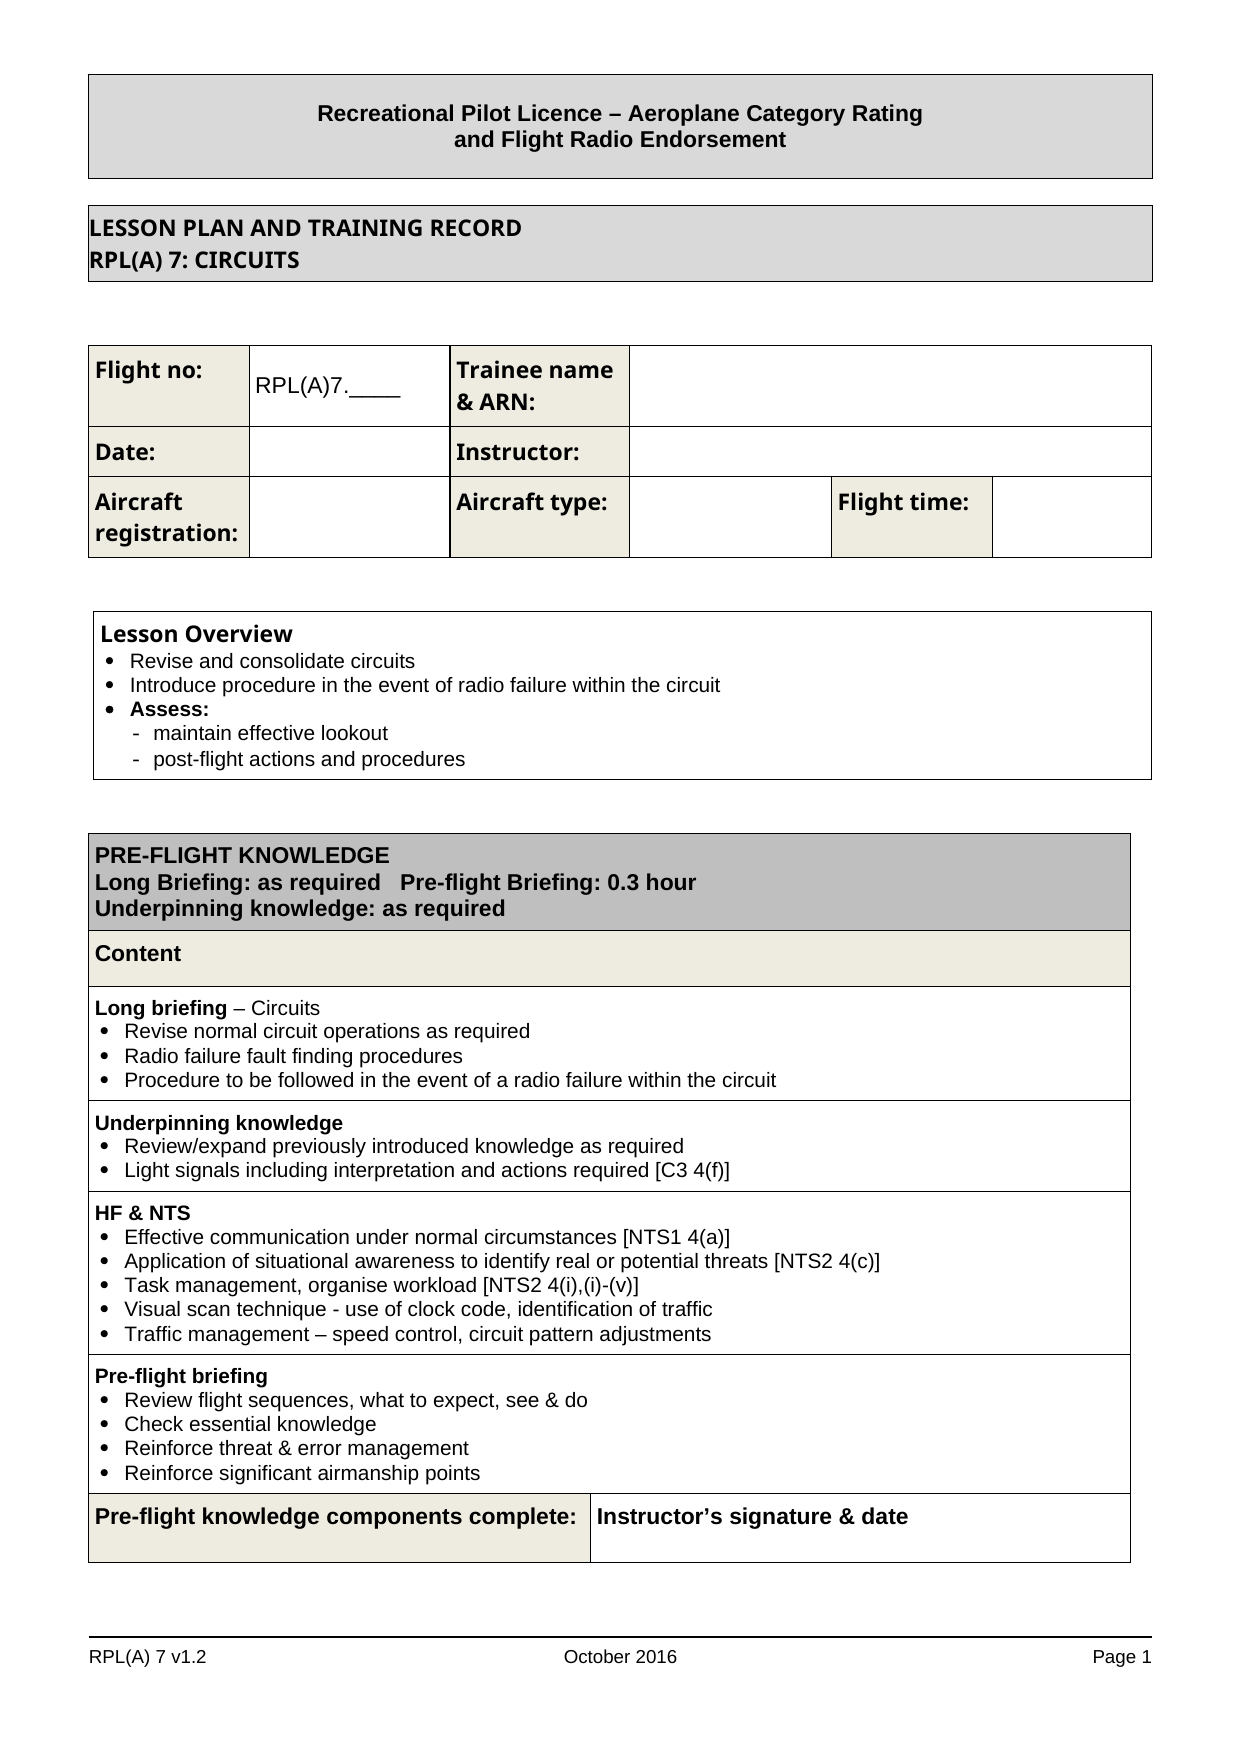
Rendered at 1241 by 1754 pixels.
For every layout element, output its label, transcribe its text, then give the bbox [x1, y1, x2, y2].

table_cell [630, 477, 831, 557]
table_header RPL(A)7.____ [250, 346, 449, 426]
table_cell Underpinning knowledge Review/expand previously introduced knowledge as required Light signals including interpretation and actions required [C3 4(f)] [89, 1101, 1130, 1191]
table_cell Long briefing – Circuits Revise normal circuit operations as required Radio failure fault finding procedures Procedure to be followed in the event of a radio failure within the circuit [89, 987, 1130, 1100]
table_header Trainee name & ARN: [451, 346, 629, 426]
table_header Lesson Overview Revise and consolidate circuits Introduce procedure in the event of radio failure within the circuit Assess: maintain effective lookout post-flight actions and procedures [94, 612, 1151, 779]
table_header [630, 346, 1151, 426]
table_cell Aircraft type: [451, 477, 629, 557]
table_cell Content [89, 931, 1130, 986]
table_cell [993, 477, 1151, 557]
table_cell Date: [89, 427, 249, 476]
table_cell Flight time: [832, 477, 992, 557]
table_cell Pre-flight briefing Review flight sequences, what to expect, see & do Check essential knowledge Reinforce threat & error management Reinforce significant airmanship points [89, 1355, 1130, 1493]
table_cell [630, 427, 1151, 476]
table_cell Pre-flight knowledge components complete: [89, 1494, 590, 1562]
table_cell HF & NTS Effective communication under normal circumstances [NTS1 4(a)] Application of situational awareness to identify real or potential threats [NTS2 4(c)] Task management, organise workload [NTS2 4(i),(i)-(v)] Visual scan technique - use of clock code, identification of traffic Traffic management – speed control, circuit pattern adjustments [89, 1192, 1130, 1354]
table_cell [250, 427, 449, 476]
table_header Flight no: [89, 346, 249, 426]
table_cell Aircraft registration: [89, 477, 249, 557]
table_cell Instructor: [451, 427, 629, 476]
table_cell Instructor’s signature & date [591, 1494, 1130, 1562]
table_cell [250, 477, 449, 557]
table_header PRE-FLIGHT KNOWLEDGE Long Briefing: as required Pre-flight Briefing: 0.3 hour Underpinning knowledge: as required [89, 834, 1130, 930]
